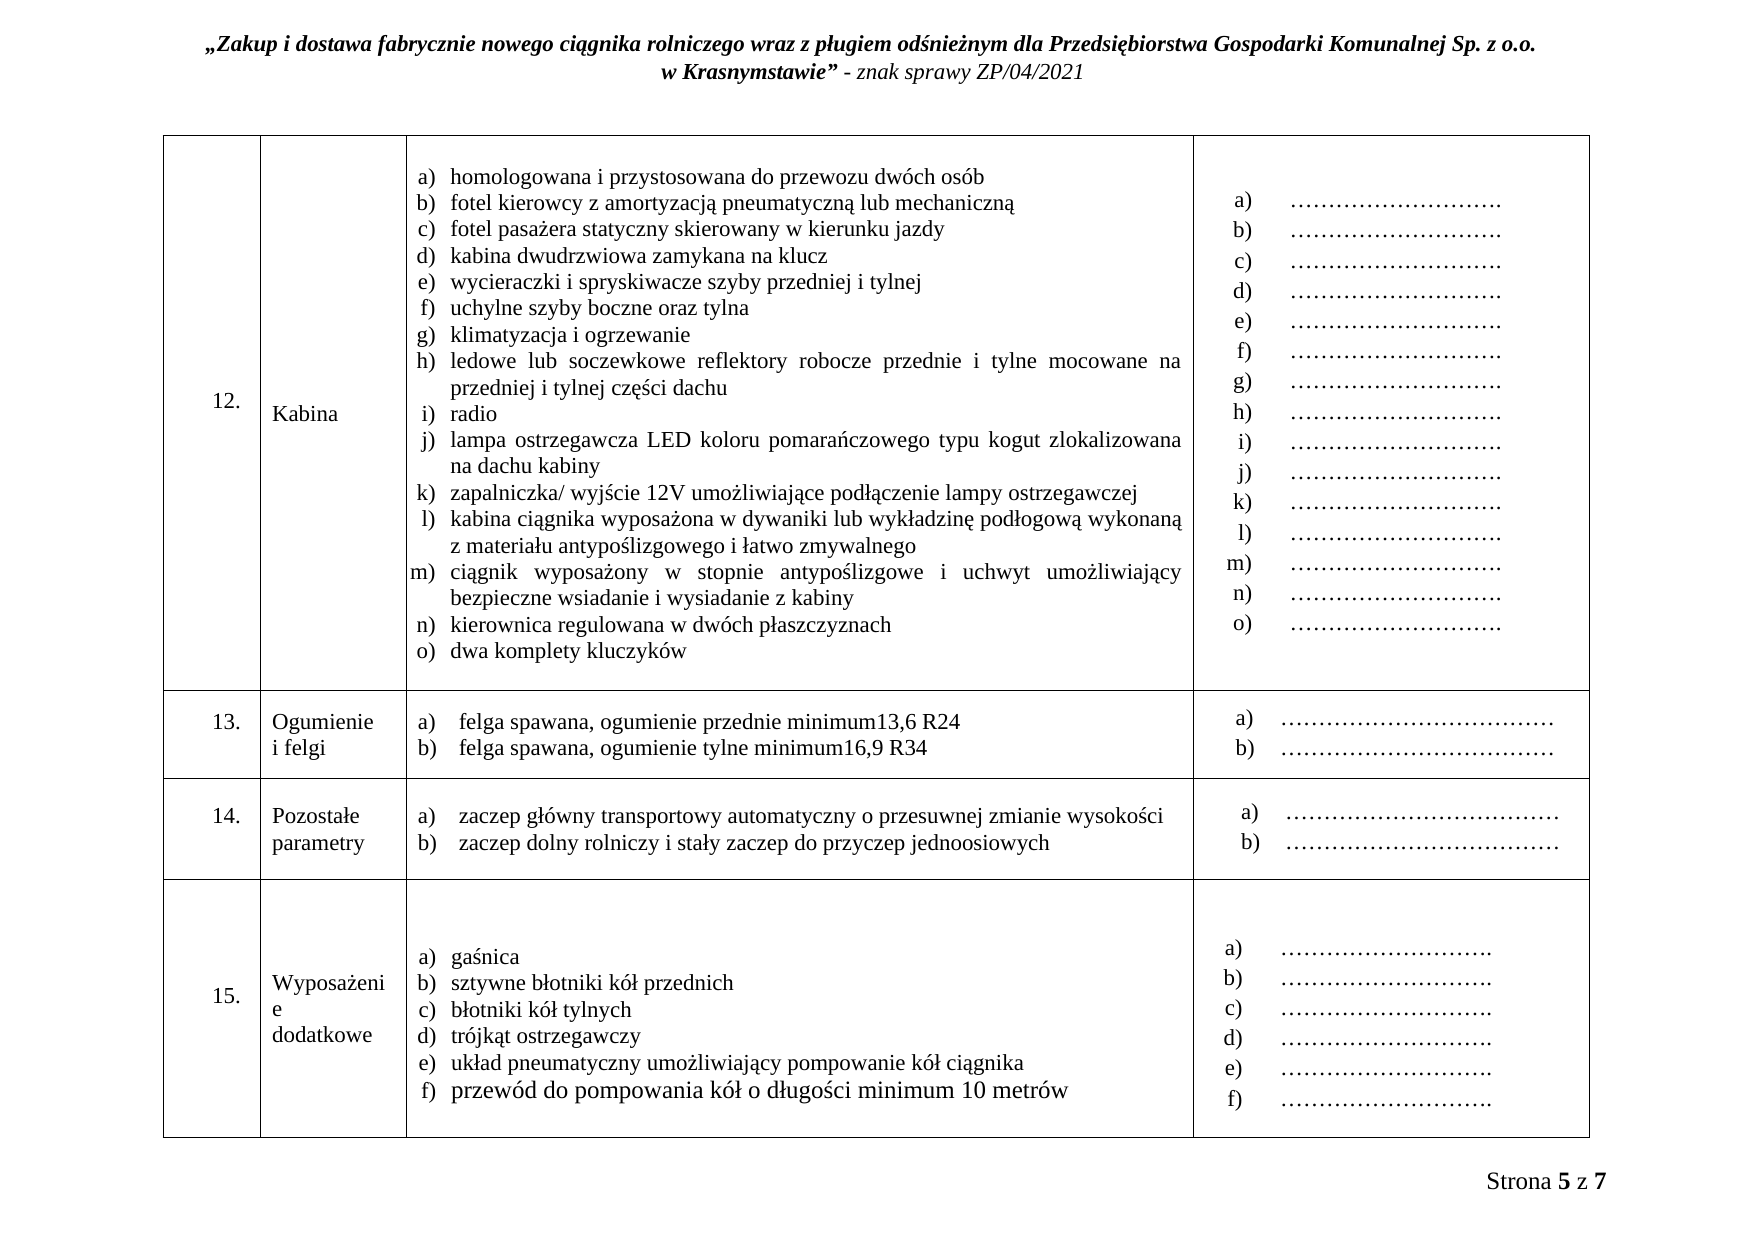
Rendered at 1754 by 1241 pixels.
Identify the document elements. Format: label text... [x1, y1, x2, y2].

table_cell felga spawana, ogumienie przednie minimum13,6 R24 felga spawana, ogumienie tylne minimum16,9 R34 [407, 691, 1193, 778]
table_cell [164, 779, 260, 878]
table_cell Kabina [261, 136, 406, 690]
table_cell ……………………………… ……………………………… [1194, 779, 1589, 878]
table_cell [164, 136, 260, 690]
table_cell zaczep główny transportowy automatyczny o przesuwnej zmianie wysokości zaczep dolny rolniczy i stały zaczep do przyczep jednoosiowych [407, 779, 1193, 878]
table_cell Pozostałe parametry [261, 779, 406, 878]
table_cell ……………………………… ……………………………… [1194, 691, 1589, 778]
table_cell [164, 880, 260, 1137]
table_cell [164, 691, 260, 778]
table_cell ………………………. ………………………. ………………………. ………………………. ………………………. ………………………. ………………………. ………………………. ………………………. ………………………. ………………………. ………………………. ………………………. ………………………. ………………………. [1194, 136, 1589, 690]
table_cell gaśnica sztywne błotniki kół przednich błotniki kół tylnych trójkąt ostrzegawczy układ pneumatyczny umożliwiający pompowanie kół ciągnika przewód do pompowania kół o długości minimum [407, 880, 1193, 1137]
table_cell Wyposażenie dodatkowe [261, 880, 406, 1137]
table_cell Ogumienie i felgi [261, 691, 406, 778]
table_cell ………………………. ………………………. ………………………. ………………………. ………………………. ………………………. [1194, 880, 1589, 1137]
table_cell homologowana i przystosowana do przewozu dwóch osób fotel kierowcy z amortyzacją pneumatyczną lub mechaniczną fotel pasażera statyczny skierowany w kierunku jazdy kabina dwudrzwiowa zamykana na klucz wycieraczki i spryskiwacze szyby przedniej i tylnej uchylne szyby boczne oraz tylna klimatyzacja i ogrzewanie ledowe lub soczewkowe reflektory robocze przednie i tylne mocowane na przedniej i tylnej części dachu radio lampa ostrzegawcza LED koloru pomarańczowego typu kogut zlokalizowana na dachu kabiny zapalniczka/ wyjście 12V umożliwiające podłączenie lampy ostrzegawczej kabina ciągnika wyposażona w dywaniki lub wykładzinę podłogową wykonaną z materiału antypoślizgowego i łatwo zmywalnego ciągnik wyposażony w stopnie antypoślizgowe i uchwyt umożliwiający bezpieczne wsiadanie i wysiadanie z kabiny kierownica regulowana w dwóch płaszczyznach dwa komplety kluczyków [407, 136, 1193, 690]
